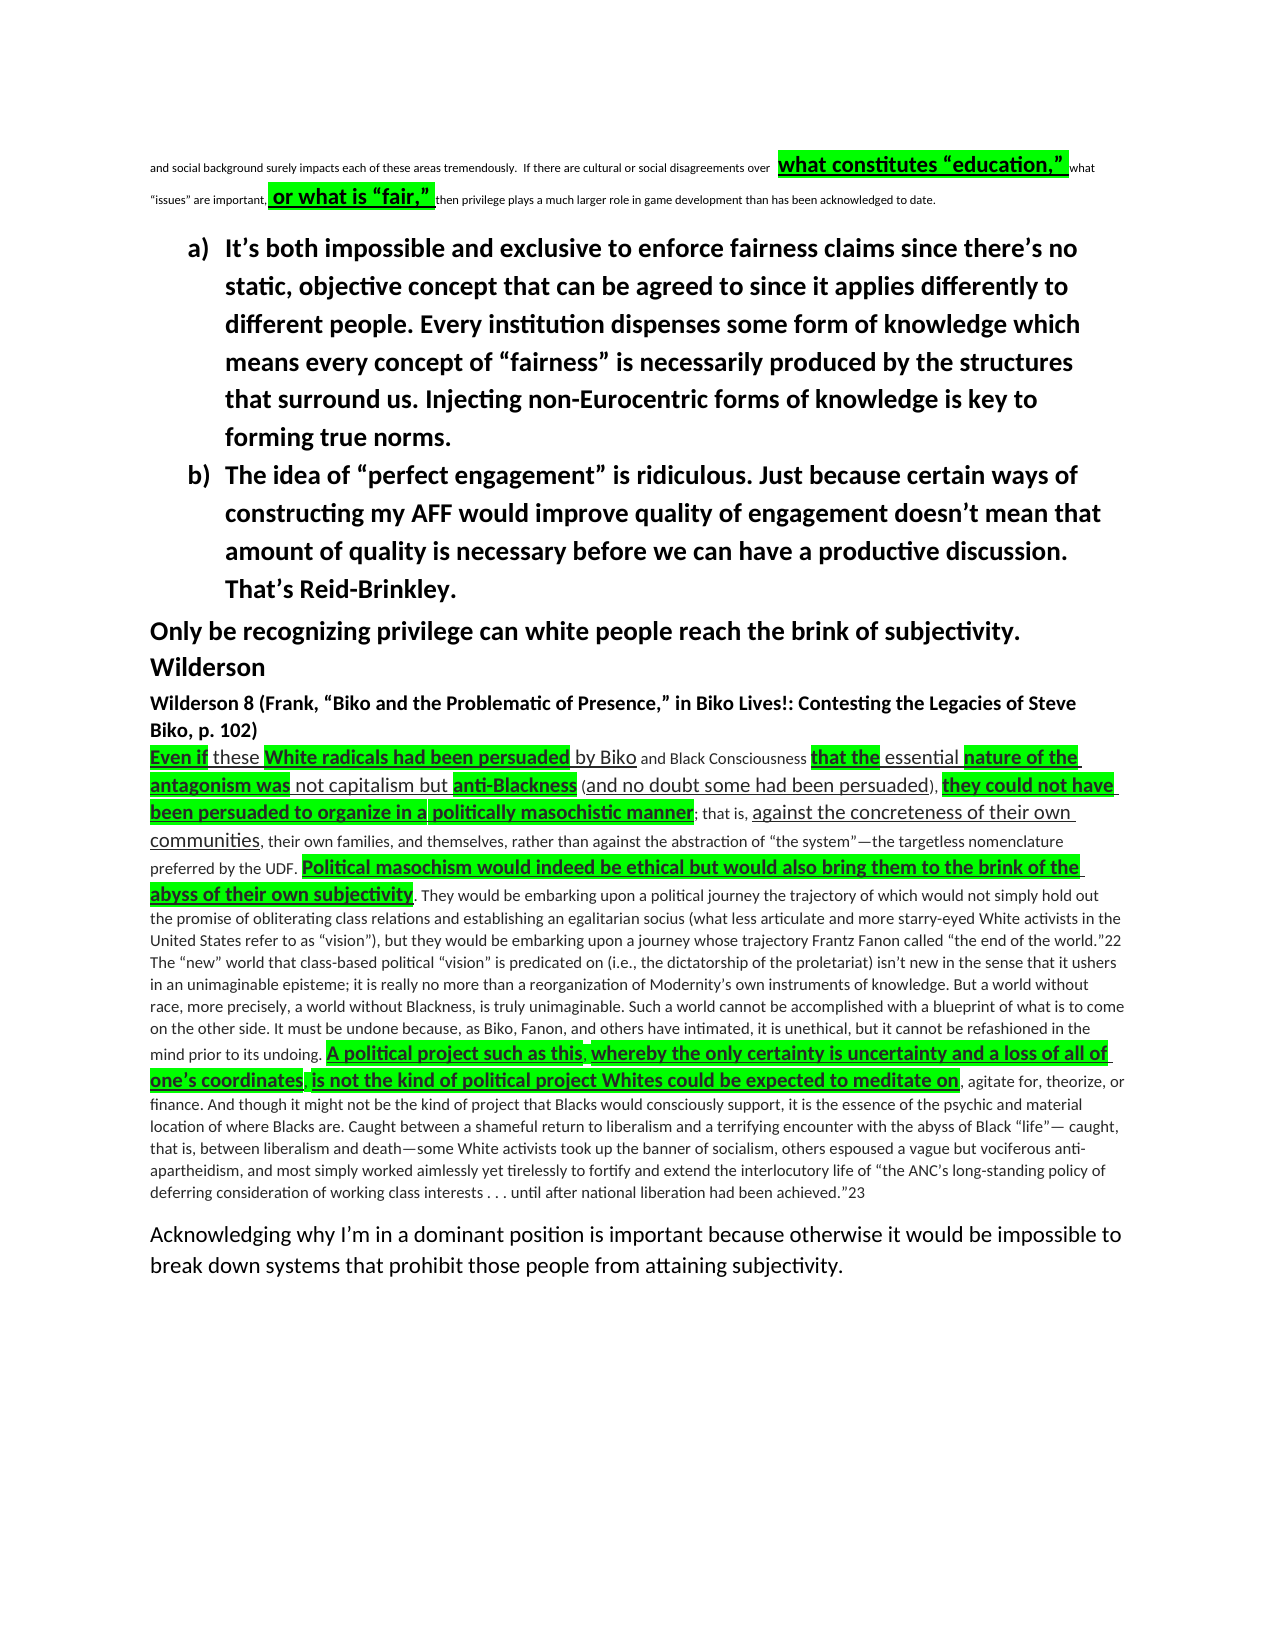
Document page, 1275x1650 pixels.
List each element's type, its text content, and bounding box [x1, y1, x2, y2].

list It’s both impossible and exclusive to enforce fairness claims since there’s no static, objective concept that can be agreed to since it applies differently to different people. Every institution dispenses some form of knowledge which means every concept of “fairness” is necessarily produced by the structures that surround us. Injecting non-Eurocentric forms of knowledge is key to forming true norms. [187, 231, 1125, 454]
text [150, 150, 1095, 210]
list The idea of “perfect engagement” is ridiculous. Just because certain ways of constructing my AFF would improve quality of engagement doesn’t mean that amount of quality is necessary before we can have a productive discussion. That’s Reid-Brinkley. [187, 458, 1125, 605]
subtitle Only be recognizing privilege can white people reach the brink of subjectivity. Wilderson [150, 614, 1125, 683]
text Acknowledging why I’m in a dominant position is important because otherwise it would be impossible to break down systems that prohibit those people from attaining subjectivity. [150, 1221, 1125, 1279]
subtitle Wilderson 8 (Frank, “Biko and the Problematic of Presence,” in Biko Lives!: Contesting the Legacies of Steve Biko, p. 102) [150, 690, 1125, 743]
text Even if these White radicals had been persuaded by Biko and Black Consciousness that the essential nature of the antagonism was not capitalism but anti-Blackness (and no doubt some had been persuaded), they could not have been persuaded to organize in a politically masochistic manner; that is, against the concreteness of their own communities, their own families, and themselves, rather than against the abstraction of “the system”—the targetless nomenclature preferred by the UDF. Political masochism would indeed be ethical but would also bring them to the brink of the abyss of their own subjectivity. They would be embarking upon a political journey the trajectory of which would not simply hold out the promise of obliterating class relations and establishing an egalitarian socius (what less articulate and more starry-eyed White activists in the United States refer to as “vision”), but they would be embarking upon a journey whose trajectory Frantz Fanon called “the end of the world.”22 The “new” world that class-based political “vision” is predicated on (i.e., the dictatorship of the proletariat) isn’t new in the sense that it ushers in an unimaginable episteme; it is really no more than a reorganization of Modernity’s own instruments of knowledge. But a world without race, more precisely, a world without Blackness, is truly unimaginable. Such a world cannot be accomplished with a blueprint of what is to come on the other side. It must be undone because, as Biko, Fanon, and others have intimated, it is unethical, but it cannot be refashioned in the mind prior to its undoing. A political project such as this, whereby the only certainty is uncertainty and a loss of all of one’s coordinates, is not the kind of political project Whites could be expected to meditate on, agitate for, theorize, or finance. And though it might not be the kind of project that Blacks would consciously support, it is the essence of the psychic and material location of where Blacks are. Caught between a shameful return to liberalism and a terrifying encounter with the abyss of Black “life”— caught, that is, between liberalism and death—some White activists took up the banner of socialism, others espoused a vague but vociferous anti-apartheidism, and most simply worked aimlessly yet tirelessly to fortify and extend the interlocutory life of “the ANC’s long-standing policy of deferring consideration of working class interests . . . until after national liberation had been achieved.”23 [150, 744, 1125, 1202]
